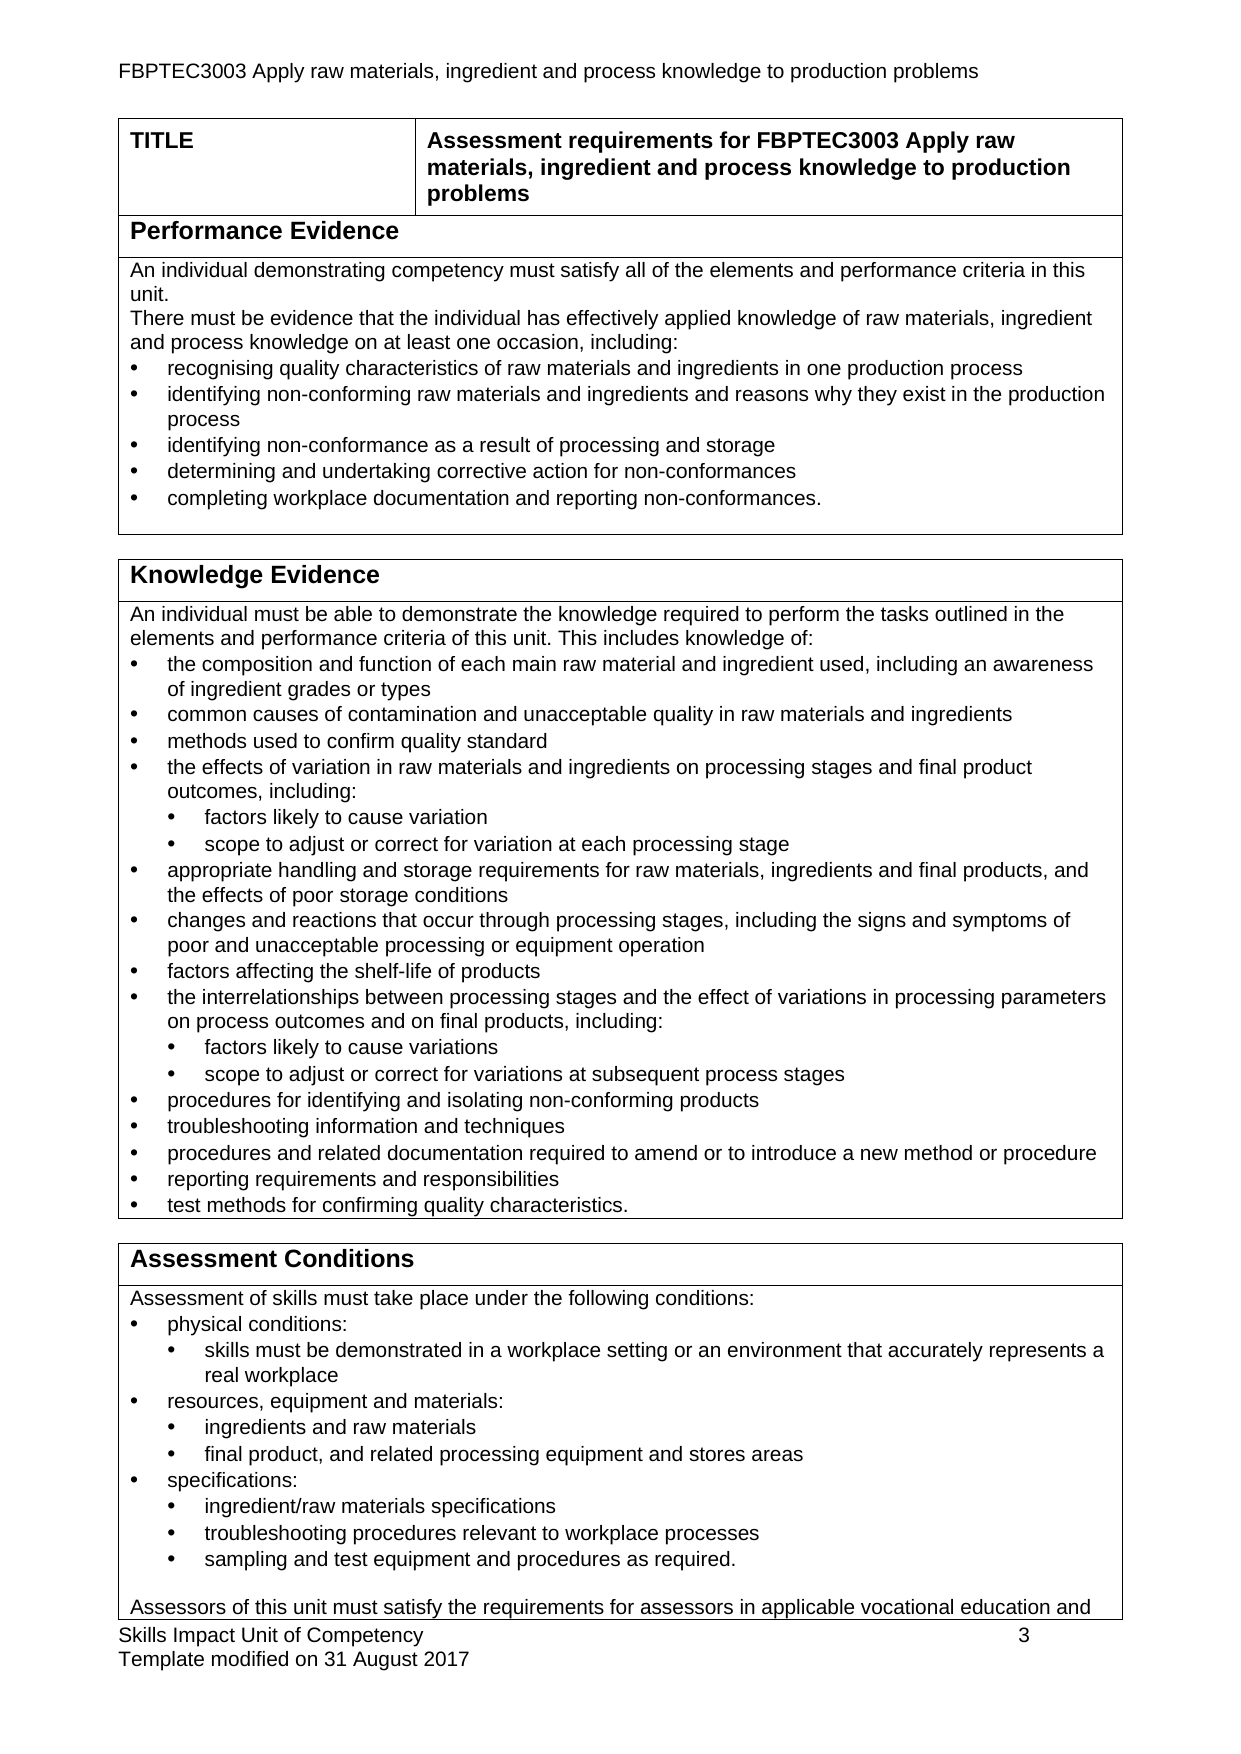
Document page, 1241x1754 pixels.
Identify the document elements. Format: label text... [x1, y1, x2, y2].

table_header Assessment Conditions [119, 1244, 1122, 1285]
table_header Assessment requirements for FBPTEC3003 Apply raw materials, ingredient and process knowledge to production problems [416, 119, 1122, 215]
table_cell Performance Evidence [119, 216, 1122, 257]
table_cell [119, 1286, 1122, 1619]
table_cell An individual must be able to demonstrate the knowledge required to perform the tasks outlined in the elements and performance criteria of this unit. This includes knowledge of: the composition and function of each main raw material and ingredient used, including an awareness of ingredient grades or types common causes of contamination and unacceptable quality in raw materials and ingredients methods used to confirm quality standard the effects of variation in raw materials and ingredients on processing stages and final product outcomes, including: factors likely to cause variation scope to adjust or correct for variation at each processing stage appropriate handling and storage requirements for raw materials, ingredients and final products, and the effects of poor storage conditions changes and reactions that occur through processing stages, including the signs and symptoms of poor and unacceptable processing or equipment operation factors affecting the shelf-life of products the interrelationships between processing stages and the effect of variations in processing parameters on process outcomes and on final products, including: factors likely to cause variations scope to adjust or correct for variations at subsequent process stages procedures for identifying and isolating non-conforming products troubleshooting information and techniques procedures and related documentation required to amend or to introduce a new method or procedure reporting requirements and responsibilities test methods for confirming quality characteristics. [119, 602, 1122, 1218]
table_cell An individual demonstrating competency must satisfy all of the elements and performance criteria in this unit. There must be evidence that the individual has effectively applied knowledge of raw materials, ingredient and process knowledge on at least one occasion, including: recognising quality characteristics of raw materials and ingredients in one production process identifying non-conforming raw materials and ingredients and reasons why they exist in the production process identifying non-conformance as a result of processing and storage determining and undertaking corrective action for non-conformances completing workplace documentation and reporting non-conformances. [119, 258, 1122, 534]
table_header TITLE [119, 119, 415, 215]
table_header Knowledge Evidence [119, 560, 1122, 601]
